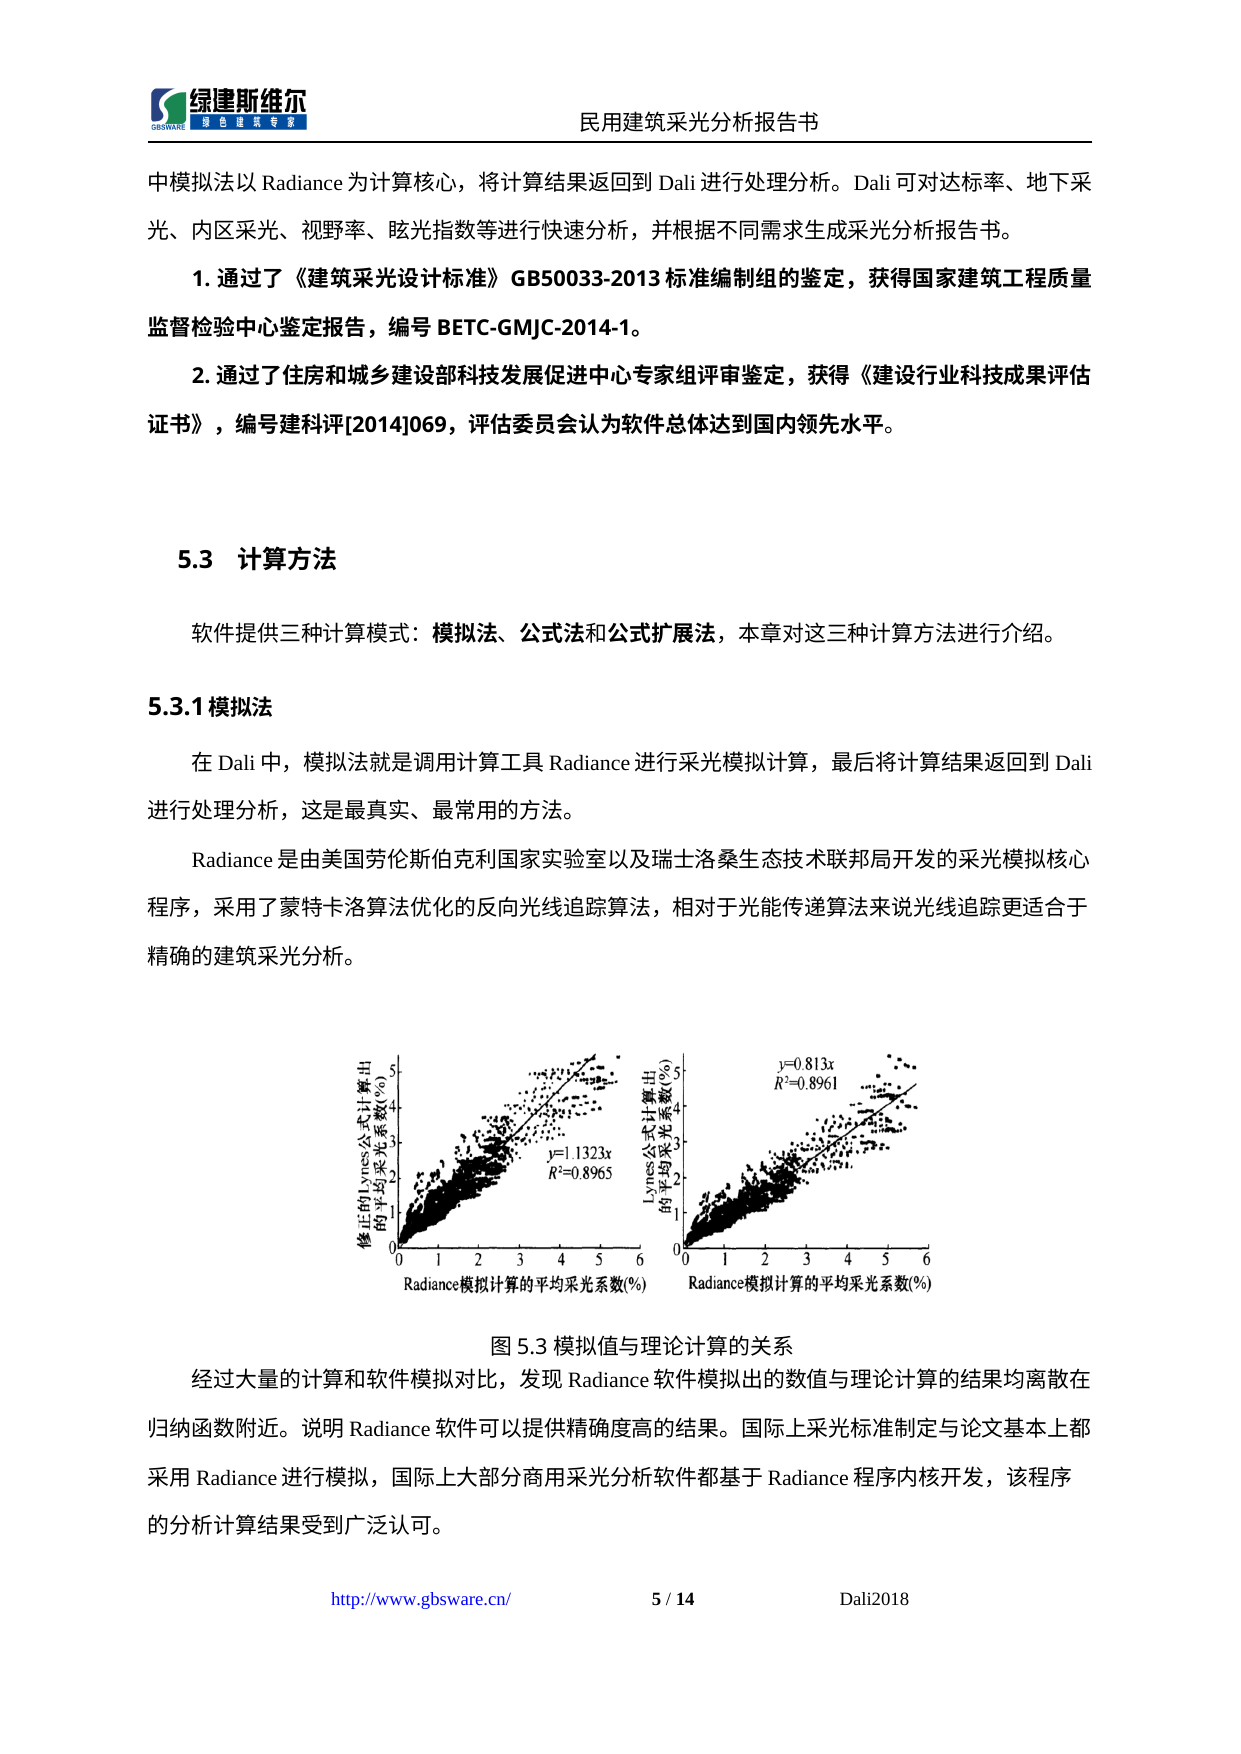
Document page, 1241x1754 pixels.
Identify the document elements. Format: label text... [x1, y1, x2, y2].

picture [320, 987, 970, 1308]
subtitle 计算方法 [177, 525, 1092, 590]
text 在Dali中，模拟法就是调用计算工具Radiance进行采光模拟计算，最后将计算结果返回到Dali进行处理分析，这是最真实、最常用的方法。 [148, 744, 1092, 825]
text 经过大量的计算和软件模拟对比，发现Radiance软件模拟出的数值与理论计算的结果均离散在归纳函数附近。说明Radiance软件可以提供精确度高的结果。国际上采光标准制定与论文基本上都采用Radiance进行模拟，国际上大部分商用采光分析软件都基于Radiance程序内核开发，该程序的分析计算结果受到广泛认可。 [148, 1362, 1092, 1540]
picture [147, 88, 308, 131]
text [148, 164, 1092, 245]
text 图5.3 模拟值与理论计算的关系 [148, 1329, 1092, 1362]
text 2. 通过了住房和城乡建设部科技发展促进中心专家组评审鉴定，获得《建设行业科技成果评估证书》，编号建科评[2014]069，评估委员会认为软件总体达到国内领先水平。 [148, 358, 1092, 439]
text Radiance是由美国劳伦斯伯克利国家实验室以及瑞士洛桑生态技术联邦局开发的采光模拟核心程序，采用了蒙特卡洛算法优化的反向光线追踪算法，相对于光能传递算法来说光线追踪更适合于精确的建筑采光分析。 [148, 841, 1092, 971]
text 软件提供三种计算模式：模拟法、公式法和公式扩展法，本章对这三种计算方法进行介绍。 [148, 615, 1092, 648]
subtitle 模拟法 [148, 673, 1092, 738]
text 1. 通过了《建筑采光设计标准》GB50033-2013标准编制组的鉴定，获得国家建筑工程质量监督检验中心鉴定报告，编号BETC-GMJC-2014-1。 [148, 261, 1092, 342]
